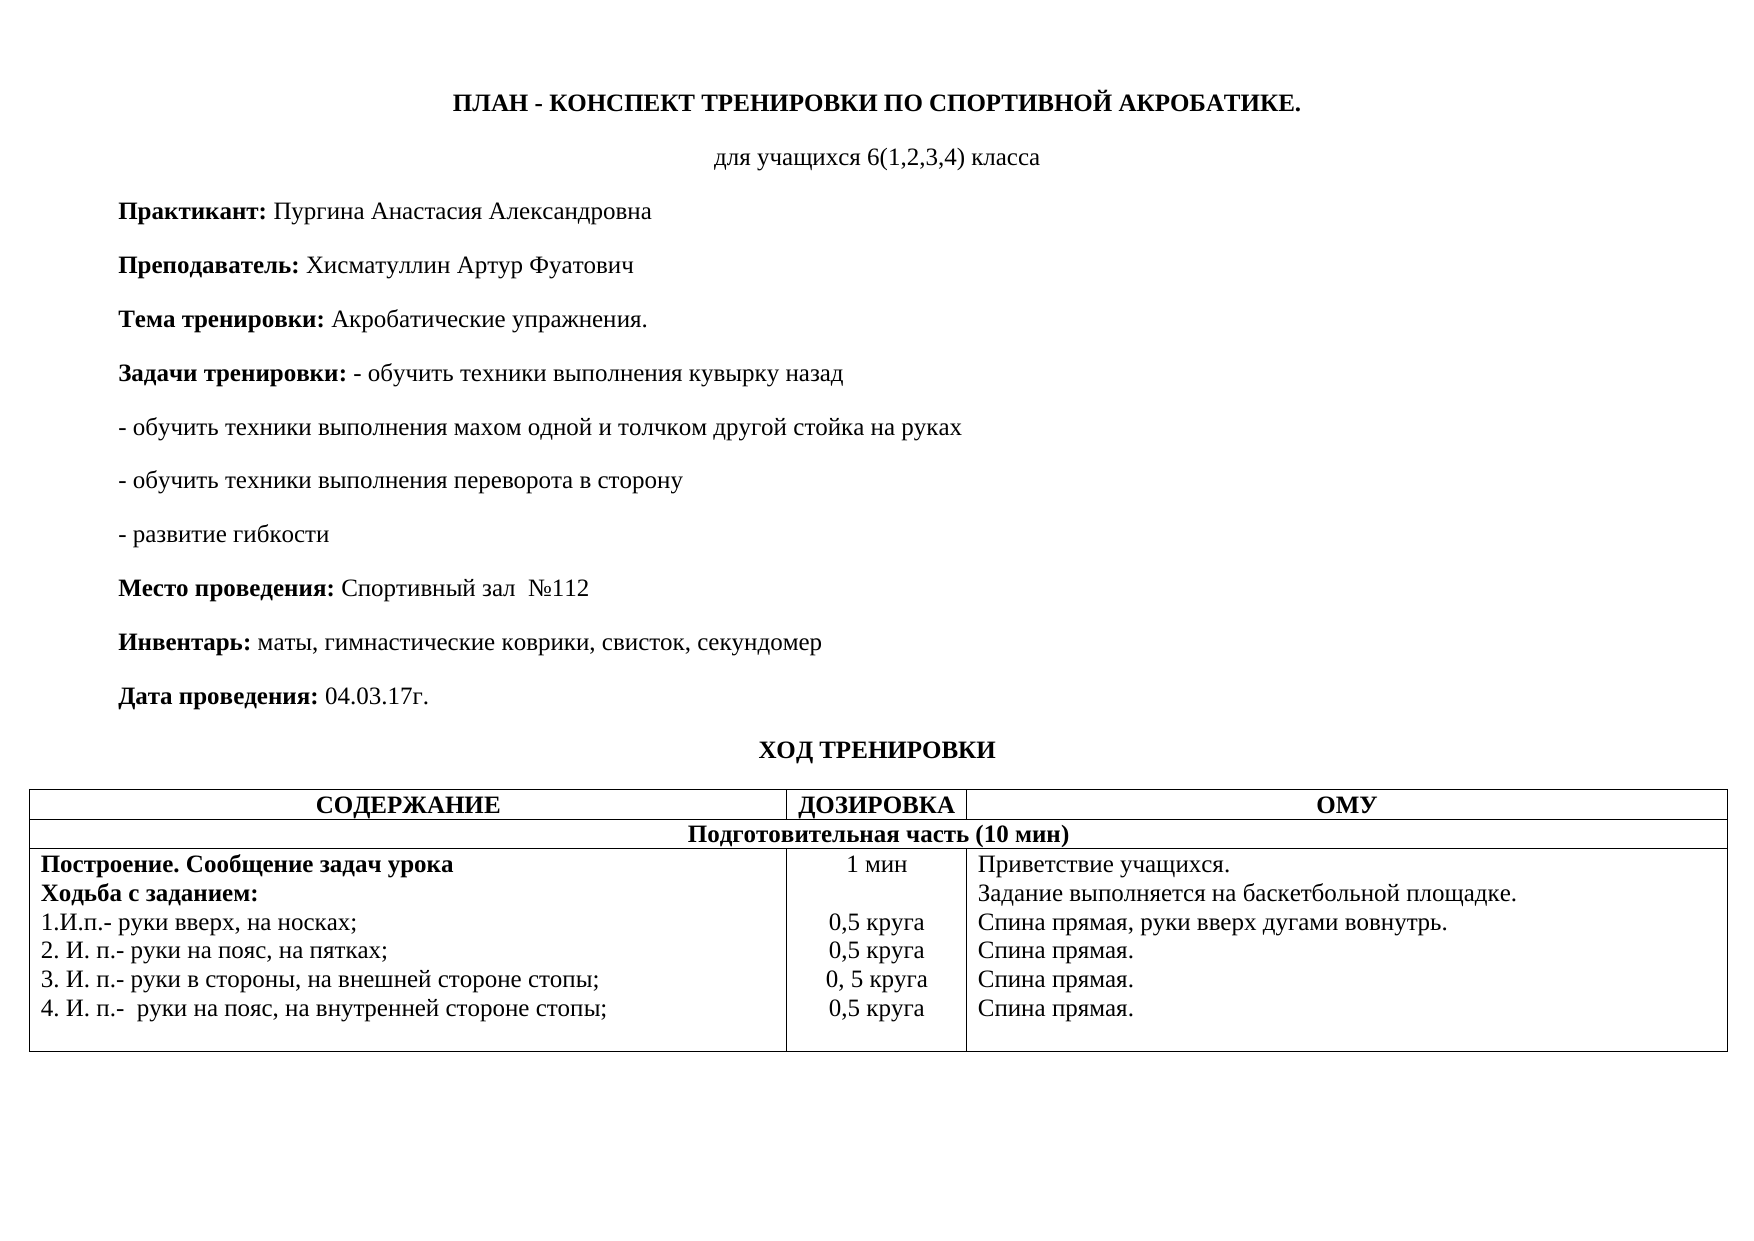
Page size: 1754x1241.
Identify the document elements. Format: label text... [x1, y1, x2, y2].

text Задачи тренировки: - обучить техники выполнения кувырку назад [118, 358, 1636, 387]
text Место проведения: Спортивный зал №112 [118, 573, 1636, 602]
table_header СОДЕРЖАНИЕ [30, 790, 786, 818]
text - обучить техники выполнения махом одной и толчком другой стойка на руках [118, 412, 1636, 440]
table_header ДОЗИРОВКА [787, 790, 966, 818]
text Дата проведения: 04.03.17г. [118, 681, 1636, 710]
text ПЛАН - КОНСПЕКТ ТРЕНИРОВКИ ПО СПОРТИВНОЙ АКРОБАТИКЕ. [118, 88, 1636, 117]
text Практикант: Пургина Анастасия Александровна [118, 196, 1636, 225]
table_header ОМУ [967, 790, 1727, 818]
text для учащихся 6(1,2,3,4) класса [118, 142, 1636, 171]
text Тема тренировки: Акробатические упражнения. [118, 304, 1636, 333]
text Преподаватель: Хисматуллин Артур Фуатович [118, 250, 1636, 279]
table_cell Подготовительная часть (10 мин) [30, 820, 1727, 848]
text Инвентарь: маты, гимнастические коврики, свисток, секундомер [118, 627, 1636, 656]
text ХОД ТРЕНИРОВКИ [118, 735, 1636, 763]
text - развитие гибкости [118, 519, 1636, 548]
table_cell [967, 849, 1727, 1051]
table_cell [787, 849, 966, 1051]
text - обучить техники выполнения переворота в сторону [118, 466, 1636, 494]
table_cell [30, 849, 786, 1051]
